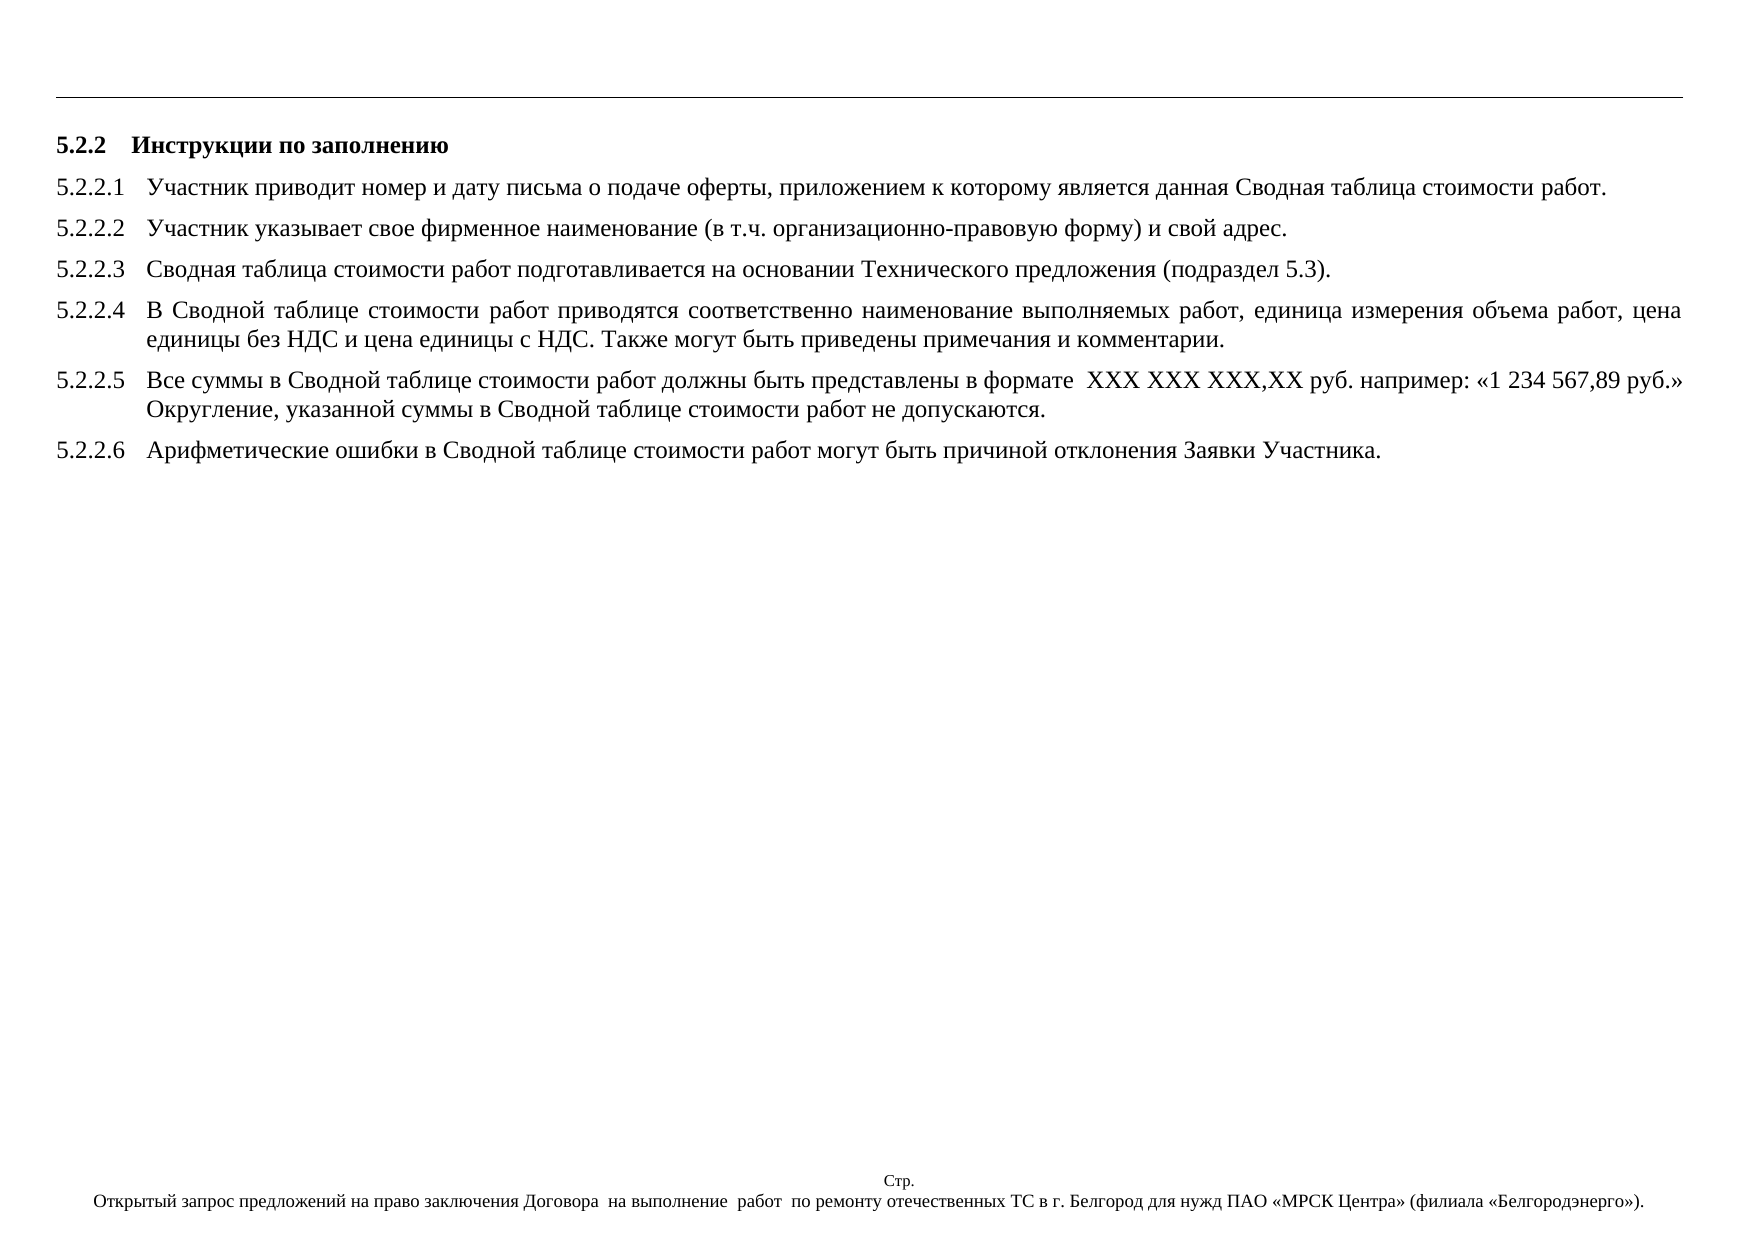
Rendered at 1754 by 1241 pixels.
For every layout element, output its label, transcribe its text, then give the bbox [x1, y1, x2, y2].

list Сводная таблица стоимости работ подготавливается на основании Технического предложения (подраздел 5.3). [56, 254, 1683, 283]
list Участник приводит номер и дату письма о подаче оферты, приложением к которому является данная Сводная таблица стоимости работ. [56, 172, 1683, 201]
list Все суммы в Сводной таблице стоимости работ должны быть представлены в формате XXX XXX XXX,XX руб. например: «1 234 567,89 руб.» Округление, указанной суммы в Сводной таблице стоимости работ не допускаются. [56, 366, 1683, 423]
subtitle Инструкции по заполнению [56, 131, 1683, 159]
list Участник указывает свое фирменное наименование (в т.ч. организационно-правовую форму) и свой адрес. [56, 213, 1683, 242]
list Арифметические ошибки в Сводной таблице стоимости работ могут быть причиной отклонения Заявки Участника. [56, 436, 1683, 464]
list В Сводной таблице стоимости работ приводятся соответственно наименование выполняемых работ, единица измерения объема работ, цена единицы без НДС и цена единицы с НДС. Также могут быть приведены примечания и комментарии. [56, 296, 1683, 353]
